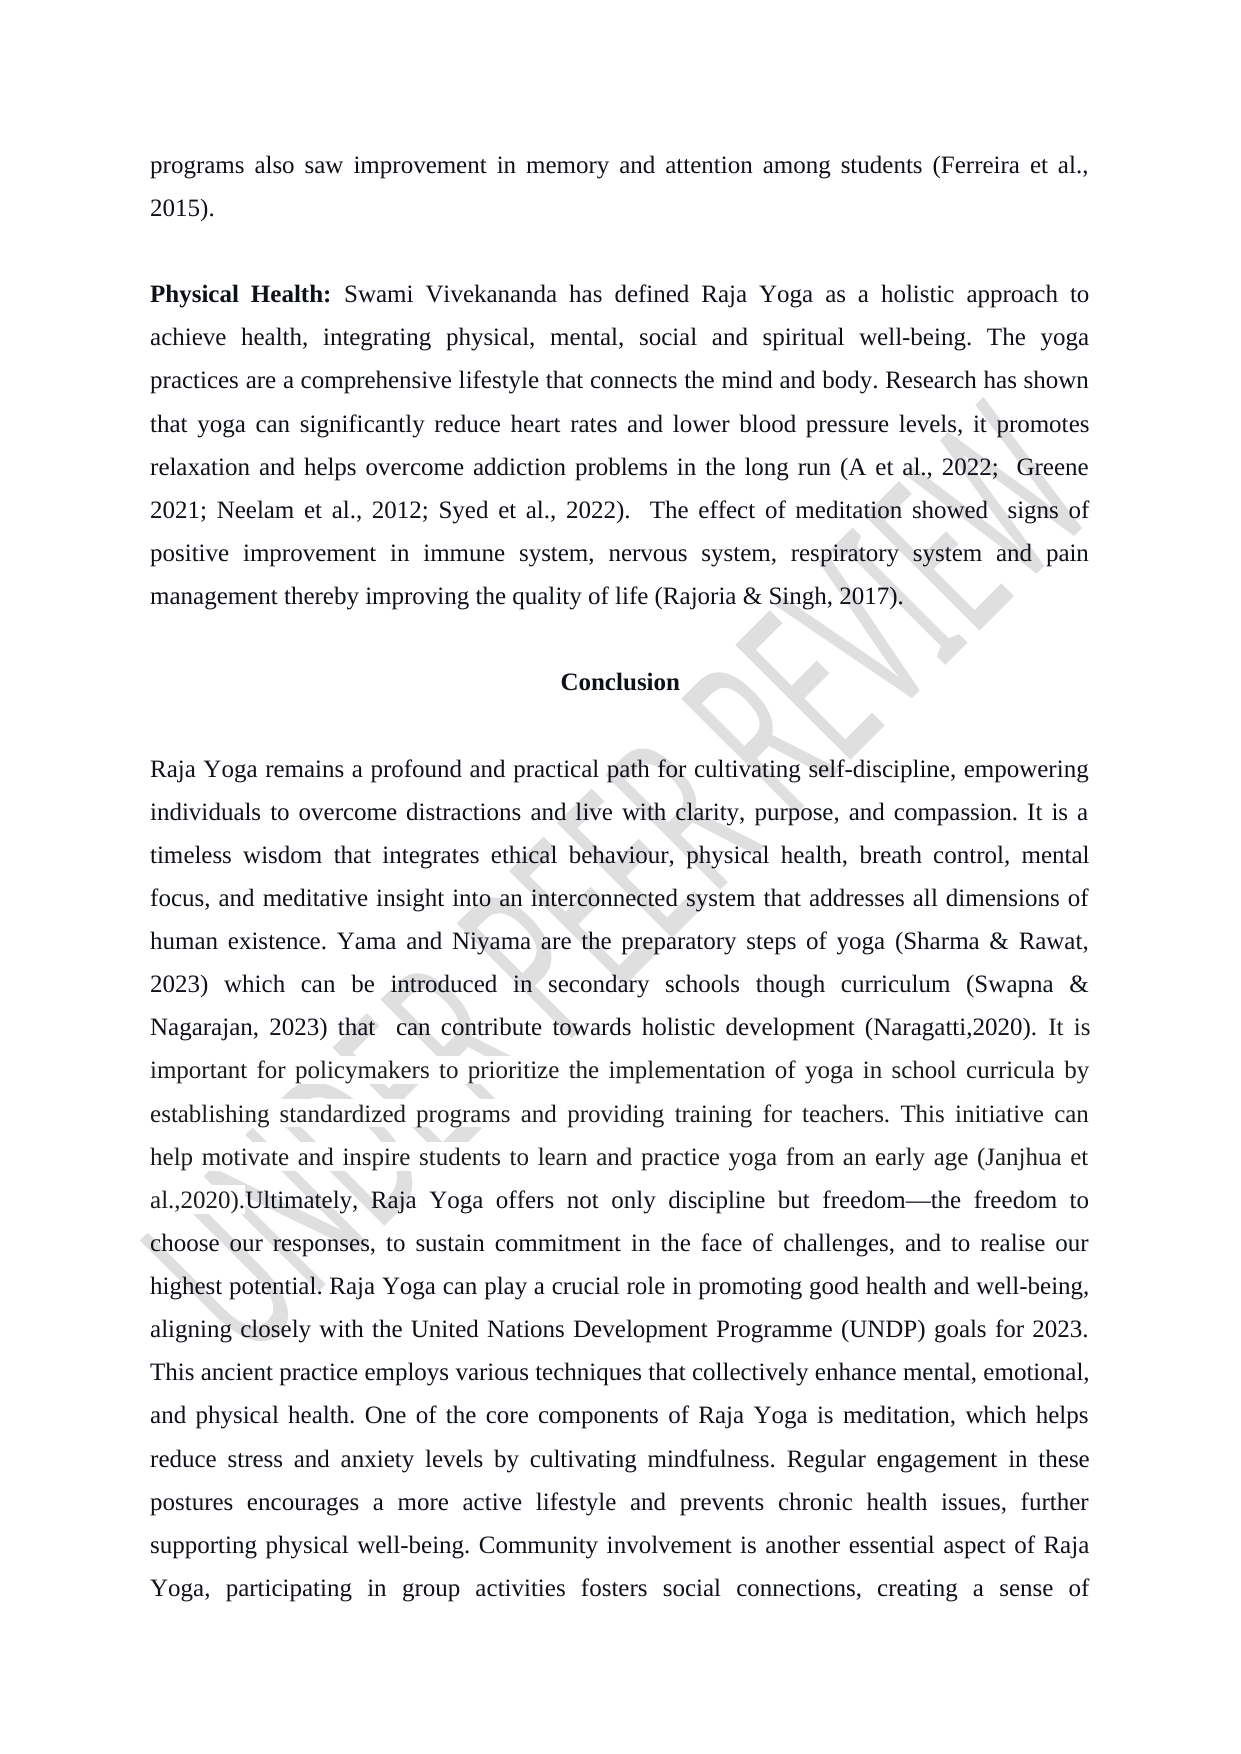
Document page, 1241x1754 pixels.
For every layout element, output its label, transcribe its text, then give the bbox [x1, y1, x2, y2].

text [150, 1171, 1090, 1602]
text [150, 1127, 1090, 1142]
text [150, 150, 1090, 222]
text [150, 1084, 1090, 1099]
text Conclusion [150, 667, 1090, 696]
text Physical Health: Swami Vivekananda has defined Raja Yoga as a holistic approach to achieve health, integrating physical, mental, social and spiritual well-being. The yoga practices are a comprehensive lifestyle that connects the mind and body. Research has shown that yoga can significantly reduce heart rates and lower blood pressure levels, it promotes relaxation and helps overcome addiction problems in the long run (A et al., 2022; Greene 2021; Neelam et al., 2012; Syed et al., 2022). The effect of meditation showed signs of positive improvement in immune system, nervous system, respiratory system and pain management thereby improving the quality of life (Rajoria & Singh, 2017). [150, 279, 1090, 610]
